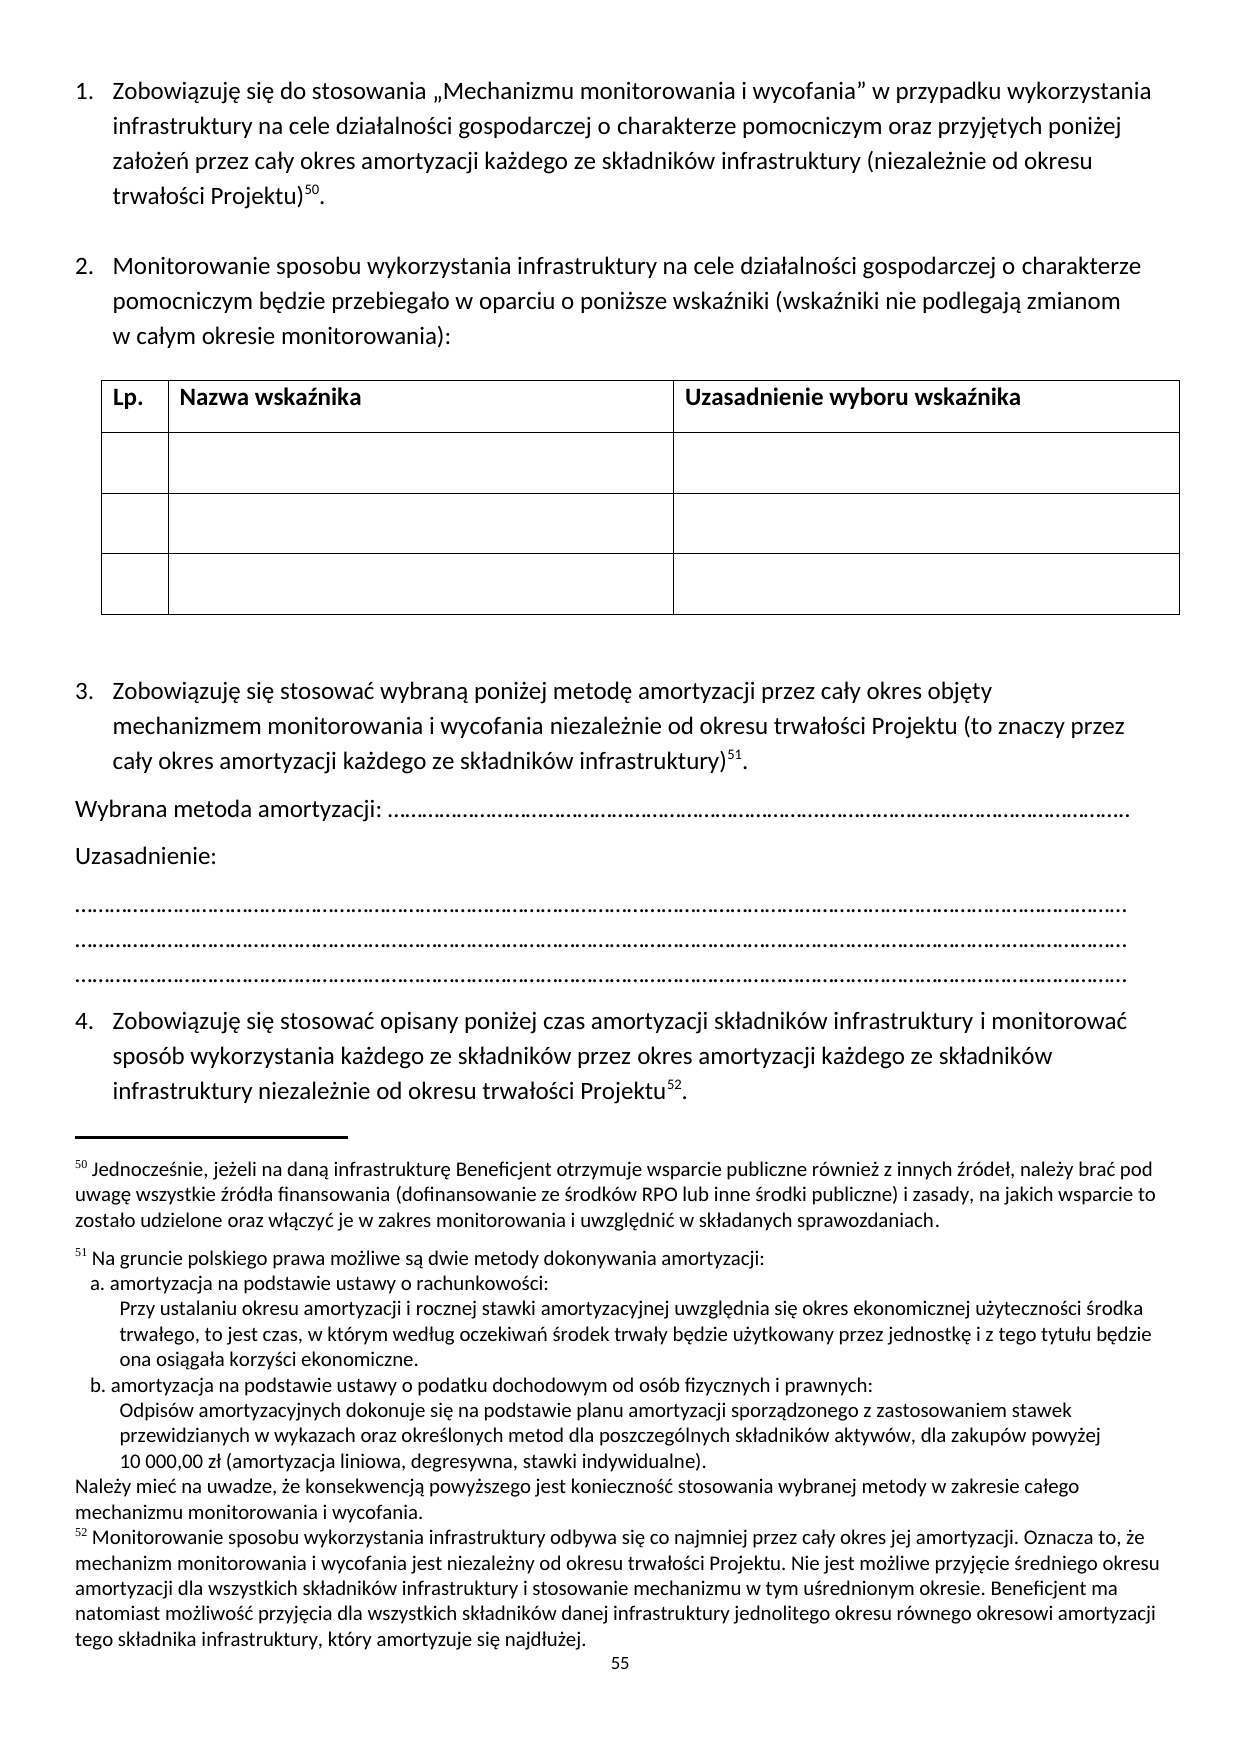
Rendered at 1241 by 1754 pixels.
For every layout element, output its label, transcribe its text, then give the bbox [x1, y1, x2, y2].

text Wybrana metoda amortyzacji: ………………………………………………………………….…………………………………………….. [75, 793, 1136, 823]
table_cell [102, 494, 168, 553]
list Monitorowanie sposobu wykorzystania infrastruktury na cele działalności gospodarczej o charakterze pomocniczym będzie przebiegało w oparciu o poniższe wskaźniki (wskaźniki nie podlegają zmianom w całym okresie monitorowania): [75, 250, 1165, 351]
table_cell [169, 554, 673, 614]
table_header Lp. [102, 381, 168, 432]
text Uzasadnienie: [75, 840, 1136, 871]
table_cell [674, 433, 1179, 492]
table_cell [102, 554, 168, 614]
table_cell [169, 494, 673, 553]
table_header Nazwa wskaźnika [169, 381, 673, 432]
table_cell [102, 433, 168, 492]
table_header Uzasadnienie wyboru wskaźnika [674, 381, 1179, 432]
text ……………………………………………………………………………………………………………………………………………………………………………………………………………………………………………………………………………………………………………………………………………………………………………………………………………………………………………………………………………………………………… [75, 888, 1136, 988]
table_cell [674, 494, 1179, 553]
list Zobowiązuję się stosować wybraną poniżej metodę amortyzacji przez cały okres objęty mechanizmem monitorowania i wycofania niezależnie od okresu trwałości Projektu (to znaczy przez cały okres amortyzacji każdego ze składników infrastruktury). [75, 675, 1136, 776]
table_cell [169, 433, 673, 492]
table_cell [674, 554, 1179, 614]
list Zobowiązuję się stosować opisany poniżej czas amortyzacji składników infrastruktury i monitorować sposób wykorzystania każdego ze składników przez okres amortyzacji każdego ze składników infrastruktury niezależnie od okresu trwałości Projektu. [75, 1005, 1136, 1106]
list Zobowiązuję się do stosowania „Mechanizmu monitorowania i wycofania” w przypadku wykorzystania infrastruktury na cele działalności gospodarczej o charakterze pomocniczym oraz przyjętych poniżej założeń przez cały okres amortyzacji każdego ze składników infrastruktury (niezależnie od okresu trwałości Projektu). [75, 75, 1165, 211]
